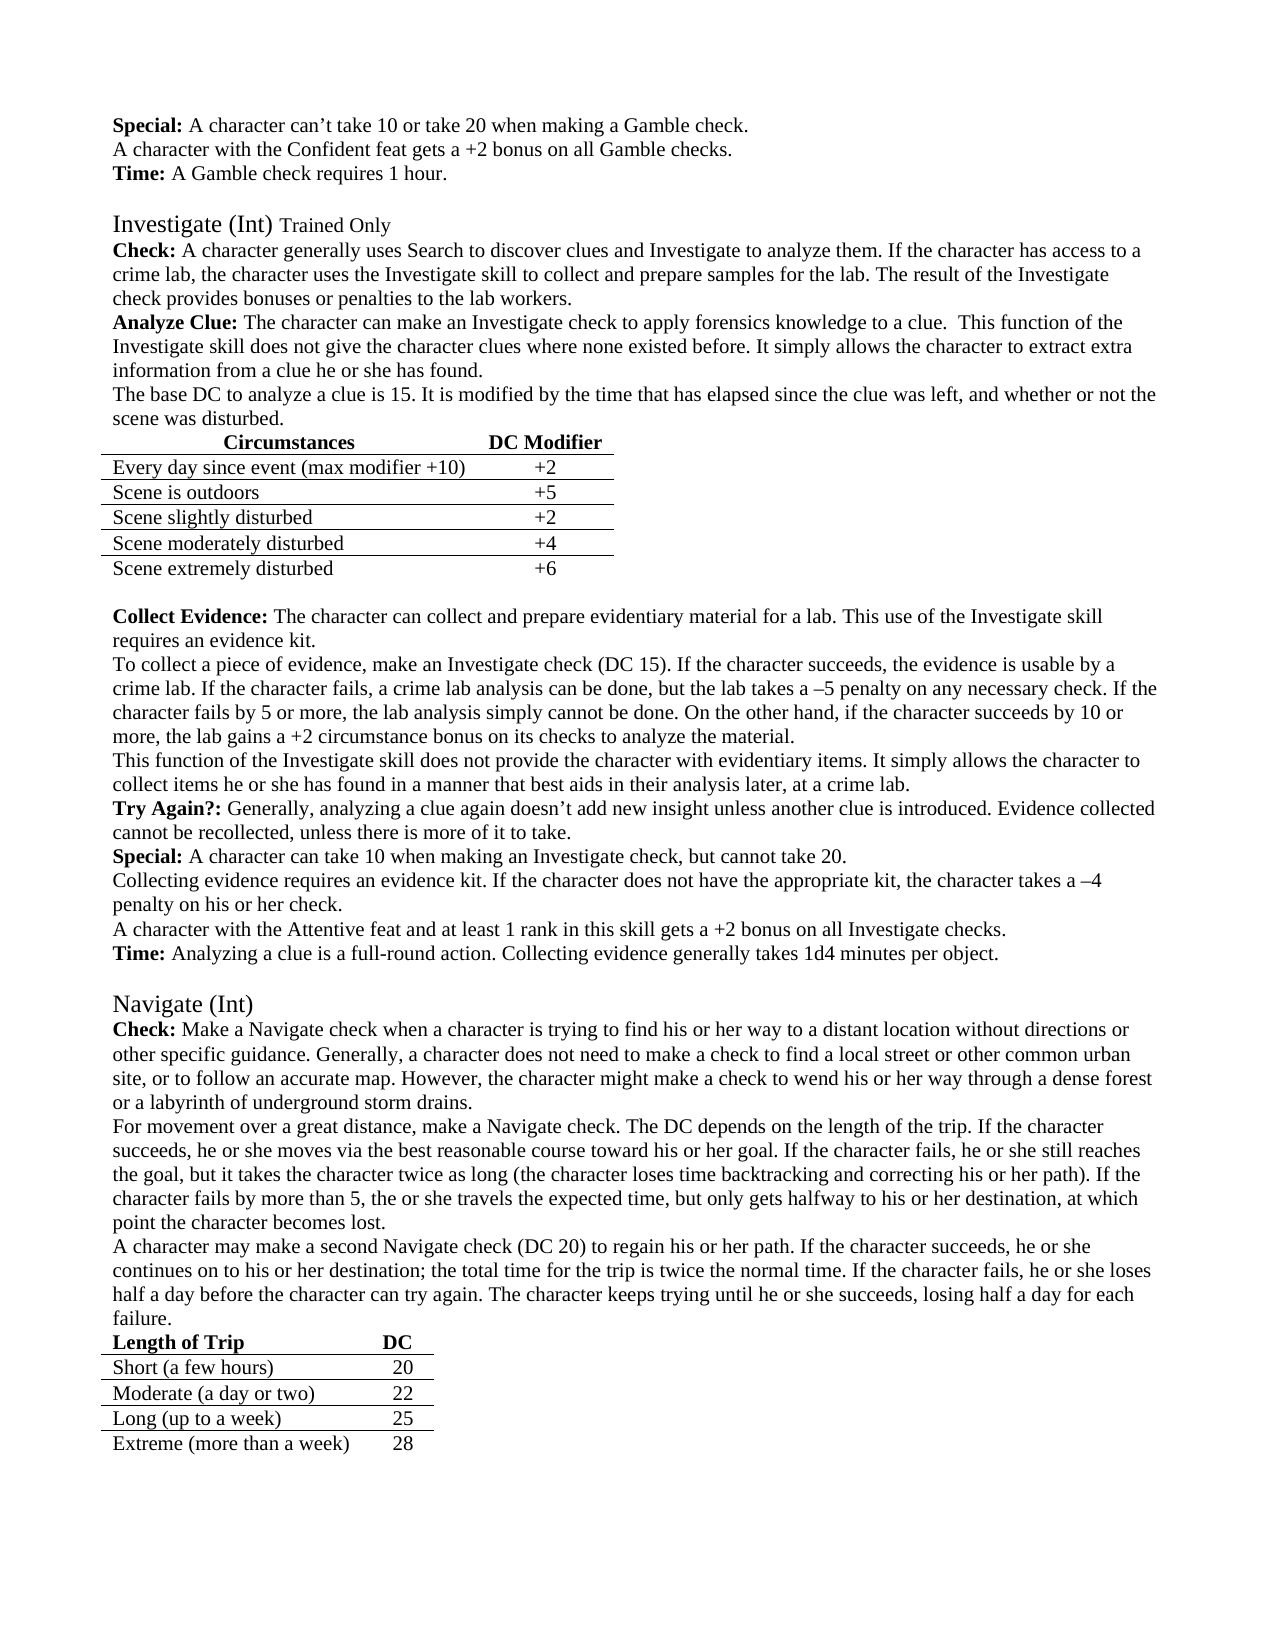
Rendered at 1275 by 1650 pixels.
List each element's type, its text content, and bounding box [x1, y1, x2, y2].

text Check: Make a Navigate check when a character is trying to find his or her way to a distant location without directions or other specific guidance. Generally, a character does not need to make a check to find a local street or other common urban site, or to follow an accurate map. However, the character might make a check to wend his or her way through a dense forest or a labyrinth of underground storm drains. [112, 1017, 1162, 1114]
table_cell Every day since event (max modifier +10) [101, 455, 477, 479]
table_cell Scene slightly disturbed [101, 505, 477, 529]
table_cell +5 [477, 480, 613, 504]
table_cell Moderate (a day or two) [101, 1380, 371, 1404]
table_cell 28 [371, 1431, 434, 1455]
table_cell Scene moderately disturbed [101, 530, 477, 554]
table_cell 25 [371, 1406, 434, 1429]
table_cell +2 [477, 505, 613, 529]
text Analyze Clue: The character can make an Investigate check to apply forensics knowledge to a clue. This function of the Investigate skill does not give the character clues where none existed before. It simply allows the character to extract extra information from a clue he or she has found. [112, 310, 1162, 382]
text Special: A character can’t take 10 or take 20 when making a Gamble check. [112, 112, 1162, 137]
table_cell Extreme (more than a week) [101, 1431, 371, 1455]
text Check: A character generally uses Search to discover clues and Investigate to analyze them. If the character has access to a crime lab, the character uses the Investigate skill to collect and prepare samples for the lab. The result of the Investigate check provides bonuses or penalties to the lab workers. [112, 237, 1162, 310]
text A character may make a second Navigate check (DC 20) to regain his or her path. If the character succeeds, he or she continues on to his or her destination; the total time for the trip is twice the normal time. If the character fails, he or she loses half a day before the character can try again. The character keeps trying until he or she succeeds, losing half a day for each failure. [112, 1234, 1162, 1330]
table_cell +2 [477, 455, 613, 479]
table_header DC [371, 1330, 434, 1354]
text Time: A Gamble check requires 1 hour. [112, 161, 1162, 185]
text A character with the Attentive feat and at least 1 rank in this skill gets a +2 bonus on all Investigate checks. [112, 916, 1162, 941]
text Collect Evidence: The character can collect and prepare evidentiary material for a lab. This use of the Investigate skill requires an evidence kit. [112, 604, 1162, 652]
text Collecting evidence requires an evidence kit. If the character does not have the appropriate kit, the character takes a –4 penalty on his or her check. [112, 868, 1162, 916]
table_header Circumstances [101, 430, 477, 454]
text This function of the Investigate skill does not provide the character with evidentiary items. It simply allows the character to collect items he or she has found in a manner that best aids in their analysis later, at a crime lab. [112, 748, 1162, 796]
table_cell Scene extremely disturbed [101, 556, 477, 579]
table_cell +6 [477, 556, 613, 579]
table_header DC Modifier [477, 430, 613, 454]
table_cell Scene is outdoors [101, 480, 477, 504]
text Navigate (Int) [112, 989, 1162, 1017]
text Special: A character can take 10 when making an Investigate check, but cannot take 20. [112, 844, 1162, 868]
table_cell 20 [371, 1355, 434, 1379]
text For movement over a great distance, make a Navigate check. The DC depends on the length of the trip. If the character succeeds, he or she moves via the best reasonable course toward his or her goal. If the character fails, he or she still reaches the goal, but it takes the character twice as long (the character loses time backtracking and correcting his or her path). If the character fails by more than 5, the or she travels the expected time, but only gets halfway to his or her destination, at which point the character becomes lost. [112, 1114, 1162, 1234]
text Investigate (Int) Trained Only [112, 209, 1162, 237]
text Try Again?: Generally, analyzing a clue again doesn’t add new insight unless another clue is introduced. Evidence collected cannot be recollected, unless there is more of it to take. [112, 796, 1162, 844]
table_cell Long (up to a week) [101, 1406, 371, 1429]
table_header Length of Trip [101, 1330, 371, 1354]
table_cell Short (a few hours) [101, 1355, 371, 1379]
text Time: Analyzing a clue is a full-round action. Collecting evidence generally takes 1d4 minutes per object. [112, 941, 1162, 964]
table_cell 22 [371, 1380, 434, 1404]
text To collect a piece of evidence, make an Investigate check (DC 15). If the character succeeds, the evidence is usable by a crime lab. If the character fails, a crime lab analysis can be done, but the lab takes a –5 penalty on any necessary check. If the character fails by 5 or more, the lab analysis simply cannot be done. On the other hand, if the character succeeds by 10 or more, the lab gains a +2 circumstance bonus on its checks to analyze the material. [112, 652, 1162, 748]
text A character with the Confident feat gets a +2 bonus on all Gamble checks. [112, 137, 1162, 161]
text The base DC to analyze a clue is 15. It is modified by the time that has elapsed since the clue was left, and whether or not the scene was disturbed. [112, 382, 1162, 430]
table_cell +4 [477, 530, 613, 554]
